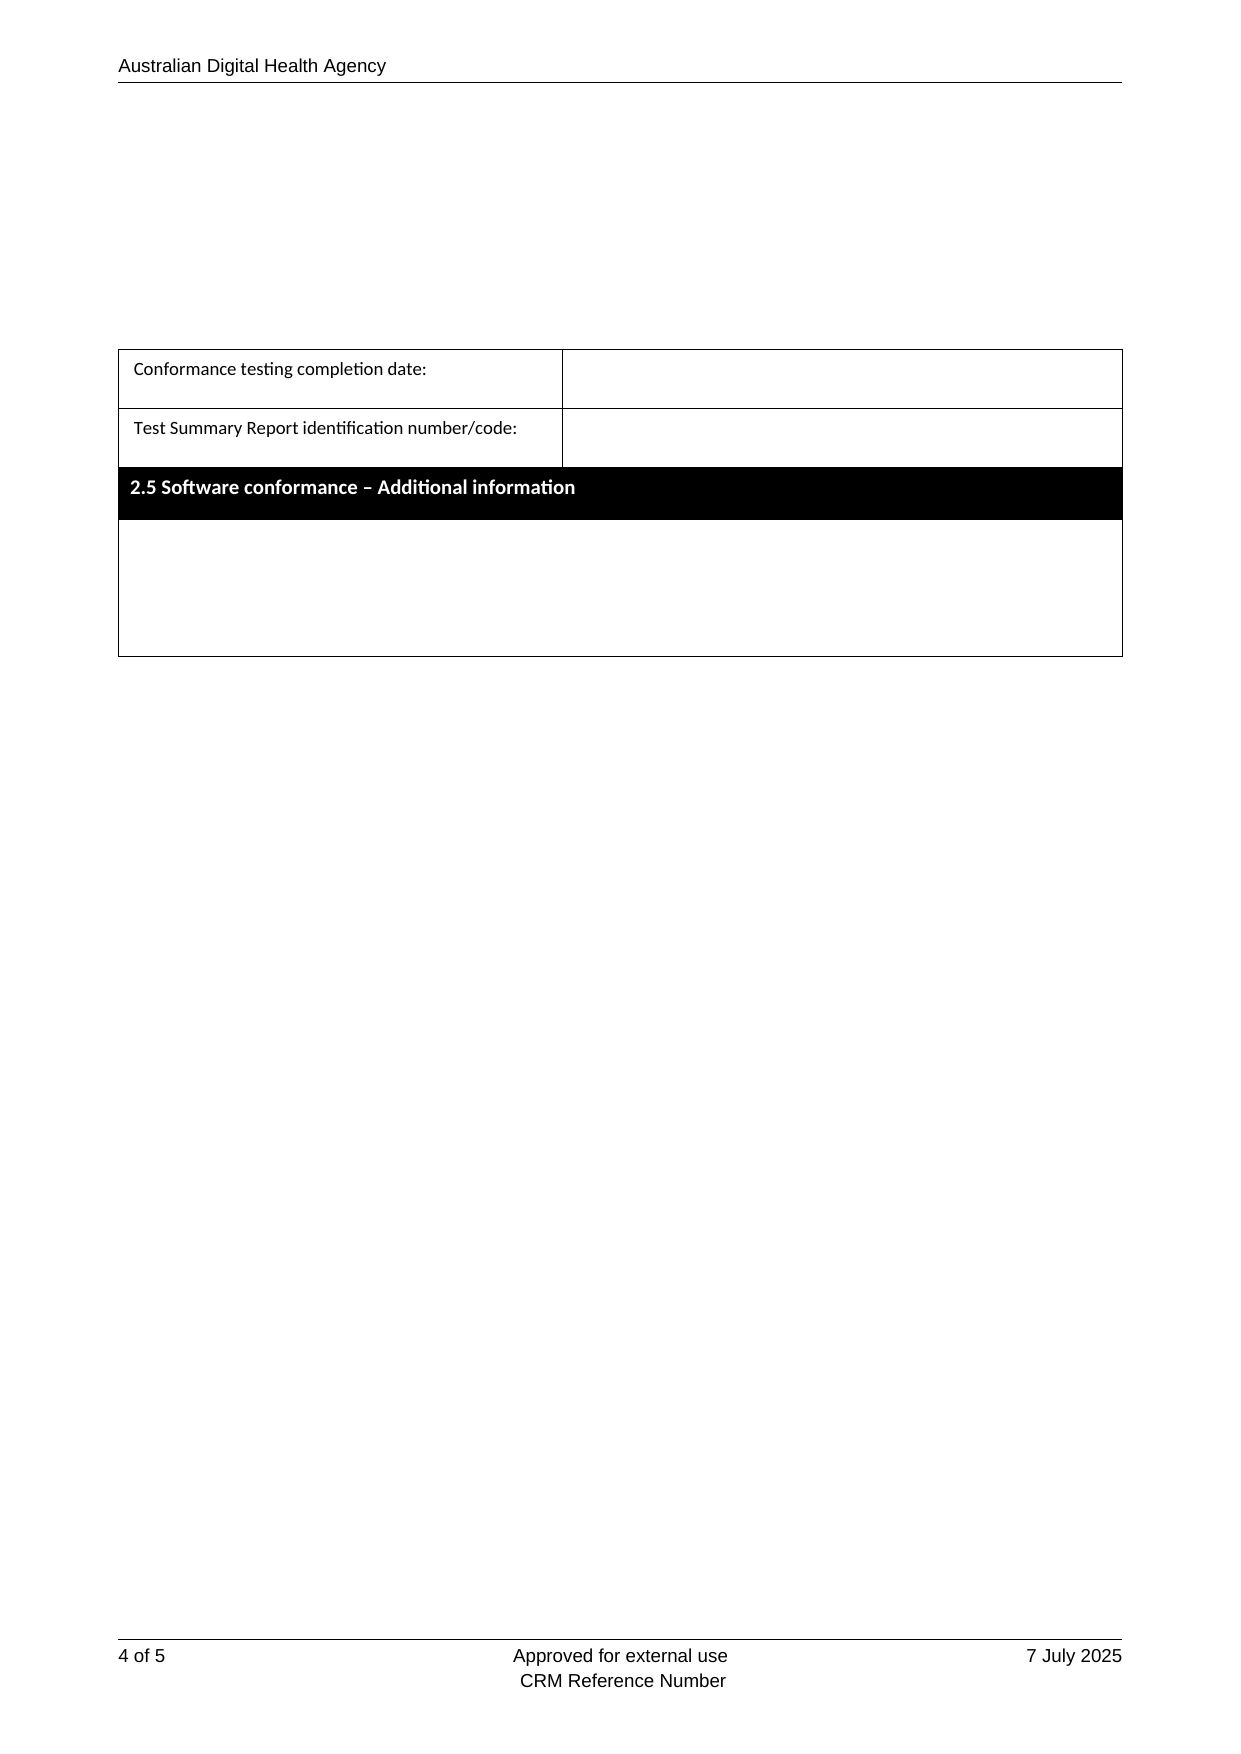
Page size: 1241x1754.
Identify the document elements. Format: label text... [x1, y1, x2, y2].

table_cell [119, 520, 1122, 656]
table_cell [563, 409, 1122, 467]
table_cell Conformance testing completion date: [119, 350, 562, 407]
table_cell Test Summary Report identification number/code: [119, 409, 562, 467]
table_cell [563, 350, 1122, 407]
table_cell 2.5 Software conformance – Additional information [119, 468, 1122, 519]
